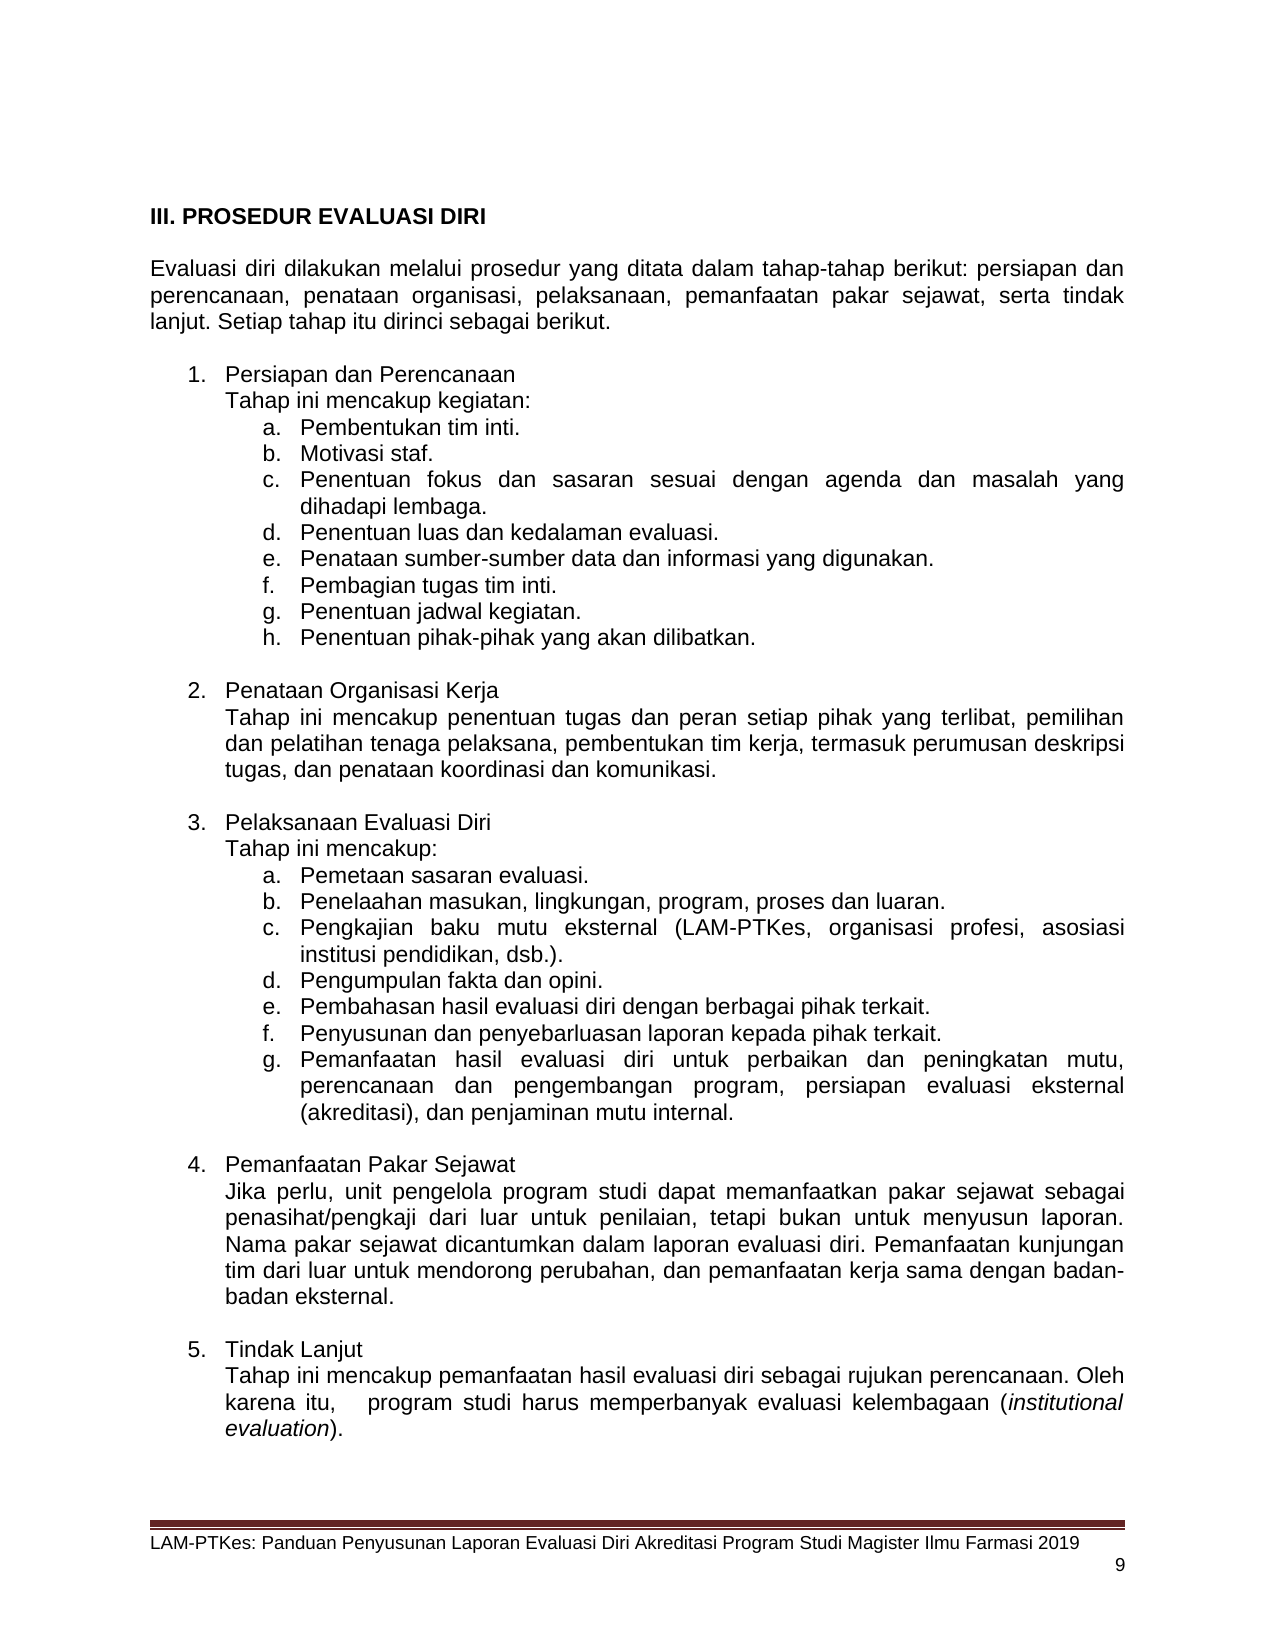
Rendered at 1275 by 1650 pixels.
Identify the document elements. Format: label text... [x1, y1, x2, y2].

list Pemanfaatan hasil evaluasi diri untuk perbaikan dan peningkatan mutu, perencanaan dan pengembangan program, persiapan evaluasi eksternal (akreditasi), dan penjaminan mutu internal. [262, 1046, 1125, 1125]
subtitle III. PROSEDUR EVALUASI DIRI [150, 203, 1125, 229]
list Penentuan luas dan kedalaman evaluasi. [262, 519, 1125, 545]
list Pengumpulan fakta dan opini. [262, 967, 1125, 993]
list Pembahasan hasil evaluasi diri dengan berbagai pihak terkait. [262, 993, 1125, 1020]
text Tahap ini mencakup: [225, 835, 1125, 862]
list Pembagian tugas tim inti. [262, 572, 1125, 598]
list Penelaahan masukan, lingkungan, program, proses dan luaran. [262, 888, 1125, 914]
list Pengkajian baku mutu eksternal (LAM-PTKes, organisasi profesi, asosiasi institusi pendidikan, dsb.). [262, 914, 1125, 967]
list Tindak Lanjut [187, 1336, 1125, 1362]
list Pemetaan sasaran evaluasi. [262, 862, 1125, 888]
text Jika perlu, unit pengelola program studi dapat memanfaatkan pakar sejawat sebagai penasihat/pengkaji dari luar untuk penilaian, tetapi bukan untuk menyusun laporan. Nama pakar sejawat dicantumkan dalam laporan evaluasi diri. Pemanfaatan kunjungan tim dari luar untuk mendorong perubahan, dan pemanfaatan kerja sama dengan badan-badan eksternal. [225, 1178, 1125, 1309]
list Persiapan dan Perencanaan [187, 361, 1125, 387]
list Pemanfaatan Pakar Sejawat [187, 1151, 1125, 1178]
list Penyusunan dan penyebarluasan laporan kepada pihak terkait. [262, 1020, 1125, 1046]
list Penataan sumber-sumber data dan informasi yang digunakan. [262, 545, 1125, 572]
list Penentuan fokus dan sasaran sesuai dengan agenda dan masalah yang dihadapi lembaga. [262, 466, 1125, 519]
list Pelaksanaan Evaluasi Diri [187, 809, 1125, 835]
list Penataan Organisasi Kerja [187, 677, 1125, 703]
list Penentuan pihak-pihak yang akan dilibatkan. [262, 624, 1125, 651]
list Pembentukan tim inti. [262, 413, 1125, 440]
text Tahap ini mencakup kegiatan: [225, 387, 1125, 413]
list Motivasi staf. [262, 440, 1125, 466]
list Penentuan jadwal kegiatan. [262, 598, 1125, 624]
text Evaluasi diri dilakukan melalui prosedur yang ditata dalam tahap-tahap berikut: persiapan dan perencanaan, penataan organisasi, pelaksanaan, pemanfaatan pakar sejawat, serta tindak lanjut. Setiap tahap itu dirinci sebagai berikut. [150, 255, 1125, 334]
text Tahap ini mencakup penentuan tugas dan peran setiap pihak yang terlibat, pemilihan dan pelatihan tenaga pelaksana, pembentukan tim kerja, termasuk perumusan deskripsi tugas, dan penataan koordinasi dan komunikasi. [225, 703, 1125, 782]
text Tahap ini mencakup pemanfaatan hasil evaluasi diri sebagai rujukan perencanaan. Oleh karena itu, program studi harus memperbanyak evaluasi kelembagaan (institutional evaluation). [225, 1362, 1125, 1441]
